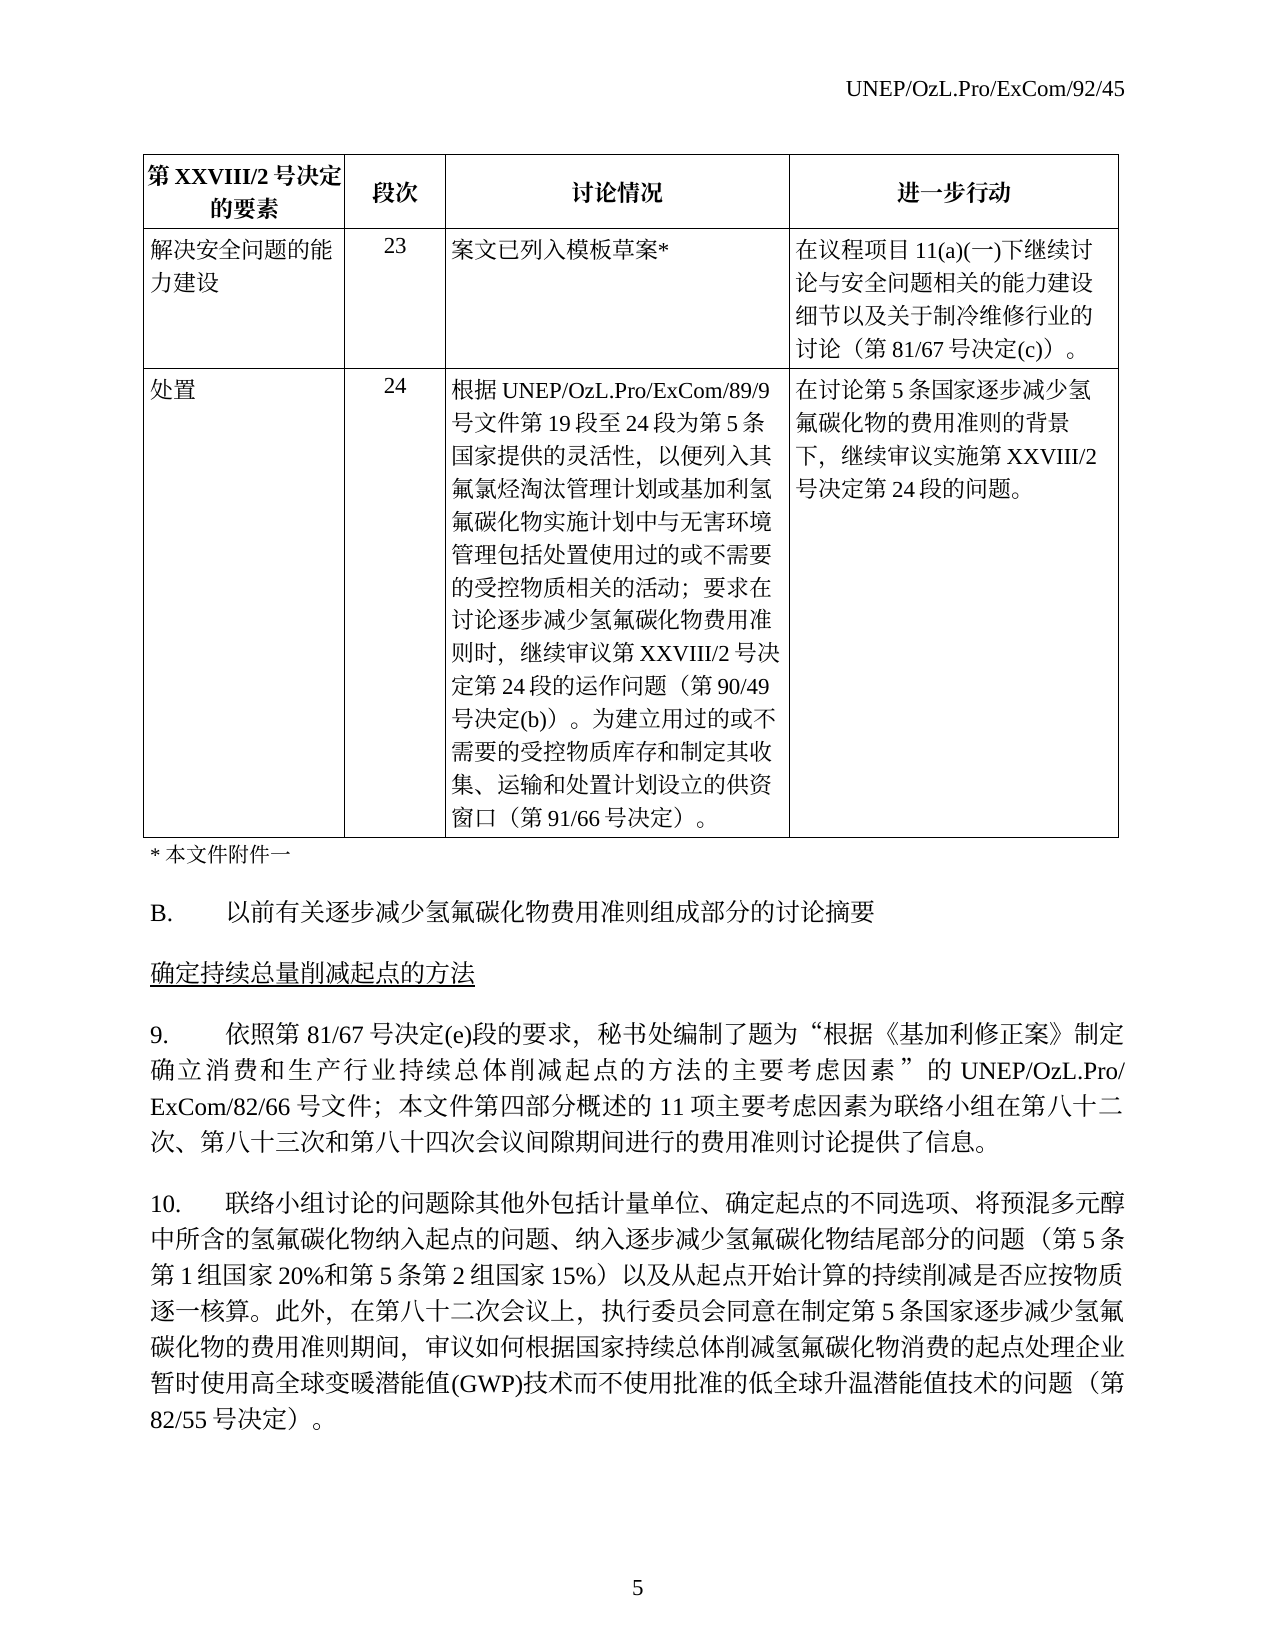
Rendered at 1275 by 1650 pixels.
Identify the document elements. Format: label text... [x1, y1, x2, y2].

table_cell 在议程项目11(a)(一)下继续讨论与安全问题相关的能力建设细节以及关于制冷维修行业的讨论（第81/67号决定(c)）。 [790, 229, 1118, 368]
subtitle 依照第 81/67号决定(e)段的要求，秘书处编制了题为“根据《基加利修正案》制定确立消费和生产行业持续总体削减起点的方法的主要考虑因素”的UNEP/OzL.Pro/ExCom/82/66号文件；本文件第四部分概述的11项主要考虑因素为联络小组在第八十二次、第八十三次和第八十四次会议间隙期间进行的费用准则讨论提供了信息。 [150, 1015, 1125, 1159]
table_cell 23 [345, 229, 445, 368]
text B. 以前有关逐步减少氢氟碳化物费用准则组成部分的讨论摘要 [150, 893, 1125, 929]
table_cell 案文已列入模板草案* [446, 229, 789, 368]
table_cell 24 [345, 369, 445, 837]
text 确定持续总量削减起点的方法 [150, 954, 1125, 990]
table_cell 在讨论第5条国家逐步减少氢氟碳化物的费用准则的背景下，继续审议实施第XXVIII/2号决定第24段的问题。 [790, 369, 1118, 837]
text * 本文件附件一 [150, 838, 1125, 868]
list 联络小组讨论的问题除其他外包括计量单位、确定起点的不同选项、将预混多元醇中所含的氢氟碳化物纳入起点的问题、纳入逐步减少氢氟碳化物结尾部分的问题（第5条第1组国家20%和第5条第2组国家15%）以及从起点开始计算的持续削减是否应按物质逐一核算。此外，在第八十二次会议上，执行委员会同意在制定第5条国家逐步减少氢氟碳化物的费用准则期间，审议如何根据国家持续总体削减氢氟碳化物消费的起点处理企业暂时使用高全球变暖潜能值(GWP)技术而不使用批准的低全球升温潜能值技术的问题（第82/55号决定）。 [150, 1184, 1125, 1435]
table_cell 解决安全问题的能力建设 [144, 229, 344, 368]
table_header 段次 [345, 155, 445, 228]
table_header 讨论情况 [446, 155, 789, 228]
table_cell 处置 [144, 369, 344, 837]
table_header 进一步行动 [790, 155, 1118, 228]
table_header 第XXVIII/2号决定的要素 [144, 155, 344, 228]
table_cell 根据UNEP/OzL.Pro/ExCom/89/9号文件第19段至24段为第5条国家提供的灵活性，以便列入其氟氯烃淘汰管理计划或基加利氢氟碳化物实施计划中与无害环境管理包括处置使用过的或不需要的受控物质相关的活动；要求在讨论逐步减少氢氟碳化物费用准则时，继续审议第XXVIII/2号决定第24段的运作问题（第90/49号决定(b)）。为建立用过的或不需要的受控物质库存和制定其收集、运输和处置计划设立的供资窗口（第91/66号决定）。 [446, 369, 789, 837]
